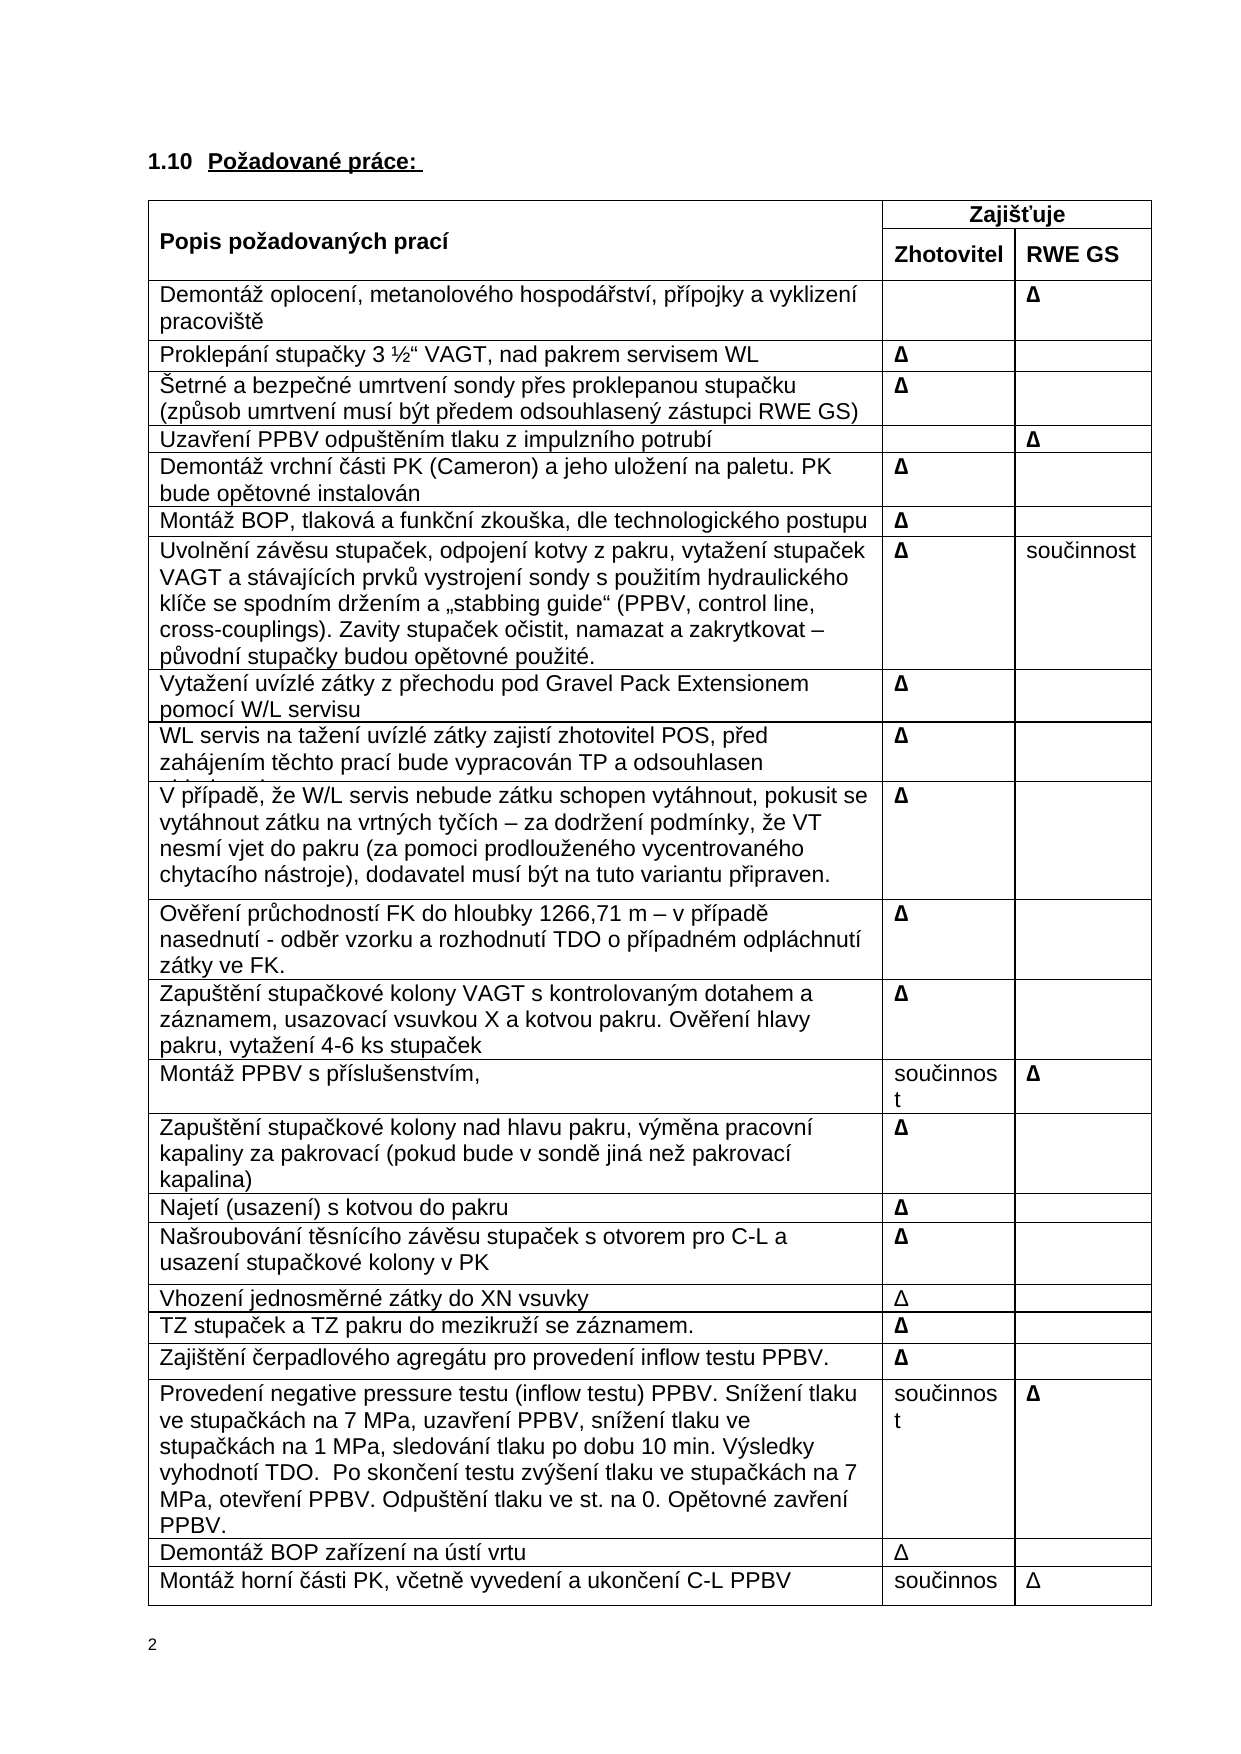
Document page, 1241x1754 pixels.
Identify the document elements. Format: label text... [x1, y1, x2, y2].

table_cell [1016, 900, 1151, 979]
table_cell [883, 281, 1014, 340]
table_cell ∆ [883, 980, 1014, 1059]
table_cell ∆ [883, 723, 1014, 781]
table_cell [1016, 1114, 1151, 1193]
table_cell ∆ [883, 341, 1014, 371]
table_cell Najetí (usazení) s kotvou do pakru [149, 1194, 882, 1222]
table_cell [1016, 1194, 1151, 1222]
table_cell [1016, 1223, 1151, 1284]
table_cell Našroubování těsnícího závěsu stupaček s otvorem pro C-L a usazení stupačkové kolony v PK [149, 1223, 882, 1284]
table_cell Demontáž BOP zařízení na ústí vrtu [149, 1539, 882, 1566]
table_cell WL servis na tažení uvízlé zátky zajistí zhotovitel POS, před zahájením těchto prací bude vypracován TP a odsouhlasen objednatelem [149, 723, 882, 781]
table_cell Montáž BOP, tlaková a funkční zkouška, dle technologického postupu [149, 507, 882, 536]
table_cell [1016, 341, 1151, 371]
table_cell ∆ [883, 537, 1014, 669]
table_cell [1016, 670, 1151, 721]
table_cell Montáž PPBV s příslušenstvím, [149, 1060, 882, 1112]
table_cell RWE GS [1016, 229, 1151, 280]
table_cell Vytažení uvízlé zátky z přechodu pod Gravel Pack Extensionem pomocí W/L servisu [149, 670, 882, 721]
table_cell [1016, 1285, 1151, 1311]
table_cell ∆ [1016, 1567, 1151, 1605]
table_cell Demontáž vrchní části PK (Cameron) a jeho uložení na paletu. PK bude opětovné instalován [149, 453, 882, 506]
table_cell ∆ [883, 372, 1014, 425]
table_cell ∆ [883, 670, 1014, 721]
table_cell [1016, 1344, 1151, 1379]
table_cell ∆ [1016, 426, 1151, 452]
table_cell součinnost [883, 1060, 1014, 1112]
table_cell V případě, že W/L servis nebude zátku schopen vytáhnout, pokusit se vytáhnout zátku na vrtných tyčích – za dodržení podmínky, že VT nesmí vjet do pakru (za pomoci prodlouženého vycentrovaného chytacího nástroje), dodavatel musí být na tuto variantu připraven. [149, 782, 882, 898]
table_cell [1016, 723, 1151, 781]
table_cell [1016, 507, 1151, 536]
table_cell součinnost [883, 1380, 1014, 1538]
table_cell Ověření průchodností FK do hloubky 1266,71 m – v případě nasednutí - odběr vzorku a rozhodnutí TDO o případném odpláchnutí zátky ve FK. [149, 900, 882, 979]
table_cell součinnost [883, 1567, 1014, 1605]
table_cell ∆ [883, 1285, 1014, 1311]
table_cell Provedení negative pressure testu (inflow testu) PPBV. Snížení tlaku ve stupačkách na 7 MPa, uzavření PPBV, snížení tlaku ve stupačkách na 1 MPa, sledování tlaku po dobu 10 min. Výsledky vyhodnotí TDO. Po skončení testu zvýšení tlaku ve stupačkách na 7 MPa, otevření PPBV. Odpuštění tlaku ve st. na 0. Opětovné zavření PPBV. [149, 1380, 882, 1538]
table_cell Demontáž oplocení, metanolového hospodářství, přípojky a vyklizení pracoviště [149, 281, 882, 340]
table_cell ∆ [1016, 281, 1151, 340]
table_cell ∆ [883, 1114, 1014, 1193]
table_cell [1016, 782, 1151, 898]
table_cell ∆ [883, 900, 1014, 979]
table_header Zajišťuje [883, 201, 1151, 228]
table_cell [1016, 980, 1151, 1059]
table_cell ∆ [1016, 1380, 1151, 1538]
subtitle Požadované práce: [148, 148, 1093, 174]
table_cell Uzavření PPBV odpuštěním tlaku z impulzního potrubí [149, 426, 882, 452]
table_cell součinnost [1016, 537, 1151, 669]
table_cell ∆ [883, 507, 1014, 536]
table_cell ∆ [883, 1539, 1014, 1566]
table_cell ∆ [883, 1344, 1014, 1379]
table_cell Šetrné a bezpečné umrtvení sondy přes proklepanou stupačku (způsob umrtvení musí být předem odsouhlasený zástupci RWE GS) [149, 372, 882, 425]
table_header Popis požadovaných prací [149, 201, 882, 280]
table_cell Proklepání stupačky 3 ½“ VAGT, nad pakrem servisem WL [149, 341, 882, 371]
table_cell Zajištění čerpadlového agregátu pro provedení inflow testu PPBV. [149, 1344, 882, 1379]
table_cell [1016, 1539, 1151, 1566]
table_cell ∆ [883, 782, 1014, 898]
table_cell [149, 1567, 882, 1605]
table_cell [1016, 372, 1151, 425]
table_cell Zapuštění stupačkové kolony nad hlavu pakru, výměna pracovní kapaliny za pakrovací (pokud bude v sondě jiná než pakrovací kapalina) [149, 1114, 882, 1193]
table_cell ∆ [883, 1223, 1014, 1284]
table_cell Uvolnění závěsu stupaček, odpojení kotvy z pakru, vytažení stupaček VAGT a stávajících prvků vystrojení sondy s použitím hydraulického klíče se spodním držením a „stabbing guide“ (PPBV, control line, cross-couplings). Zavity stupaček očistit, namazat a zakrytkovat – původní stupačky budou opětovné použité. [149, 537, 882, 669]
table_cell ∆ [883, 1194, 1014, 1222]
table_cell Vhození jednosměrné zátky do XN vsuvky [149, 1285, 882, 1311]
table_cell TZ stupaček a TZ pakru do mezikruží se záznamem. [149, 1313, 882, 1343]
table_cell Zapuštění stupačkové kolony VAGT s kontrolovaným dotahem a záznamem, usazovací vsuvkou X a kotvou pakru. Ověření hlavy pakru, vytažení 4-6 ks stupaček [149, 980, 882, 1059]
table_cell [1016, 453, 1151, 506]
table_cell ∆ [883, 1313, 1014, 1343]
table_cell [1016, 1313, 1151, 1343]
table_cell [883, 426, 1014, 452]
table_cell Zhotovitel [883, 229, 1014, 280]
table_cell ∆ [883, 453, 1014, 506]
table_cell ∆ [1016, 1060, 1151, 1112]
